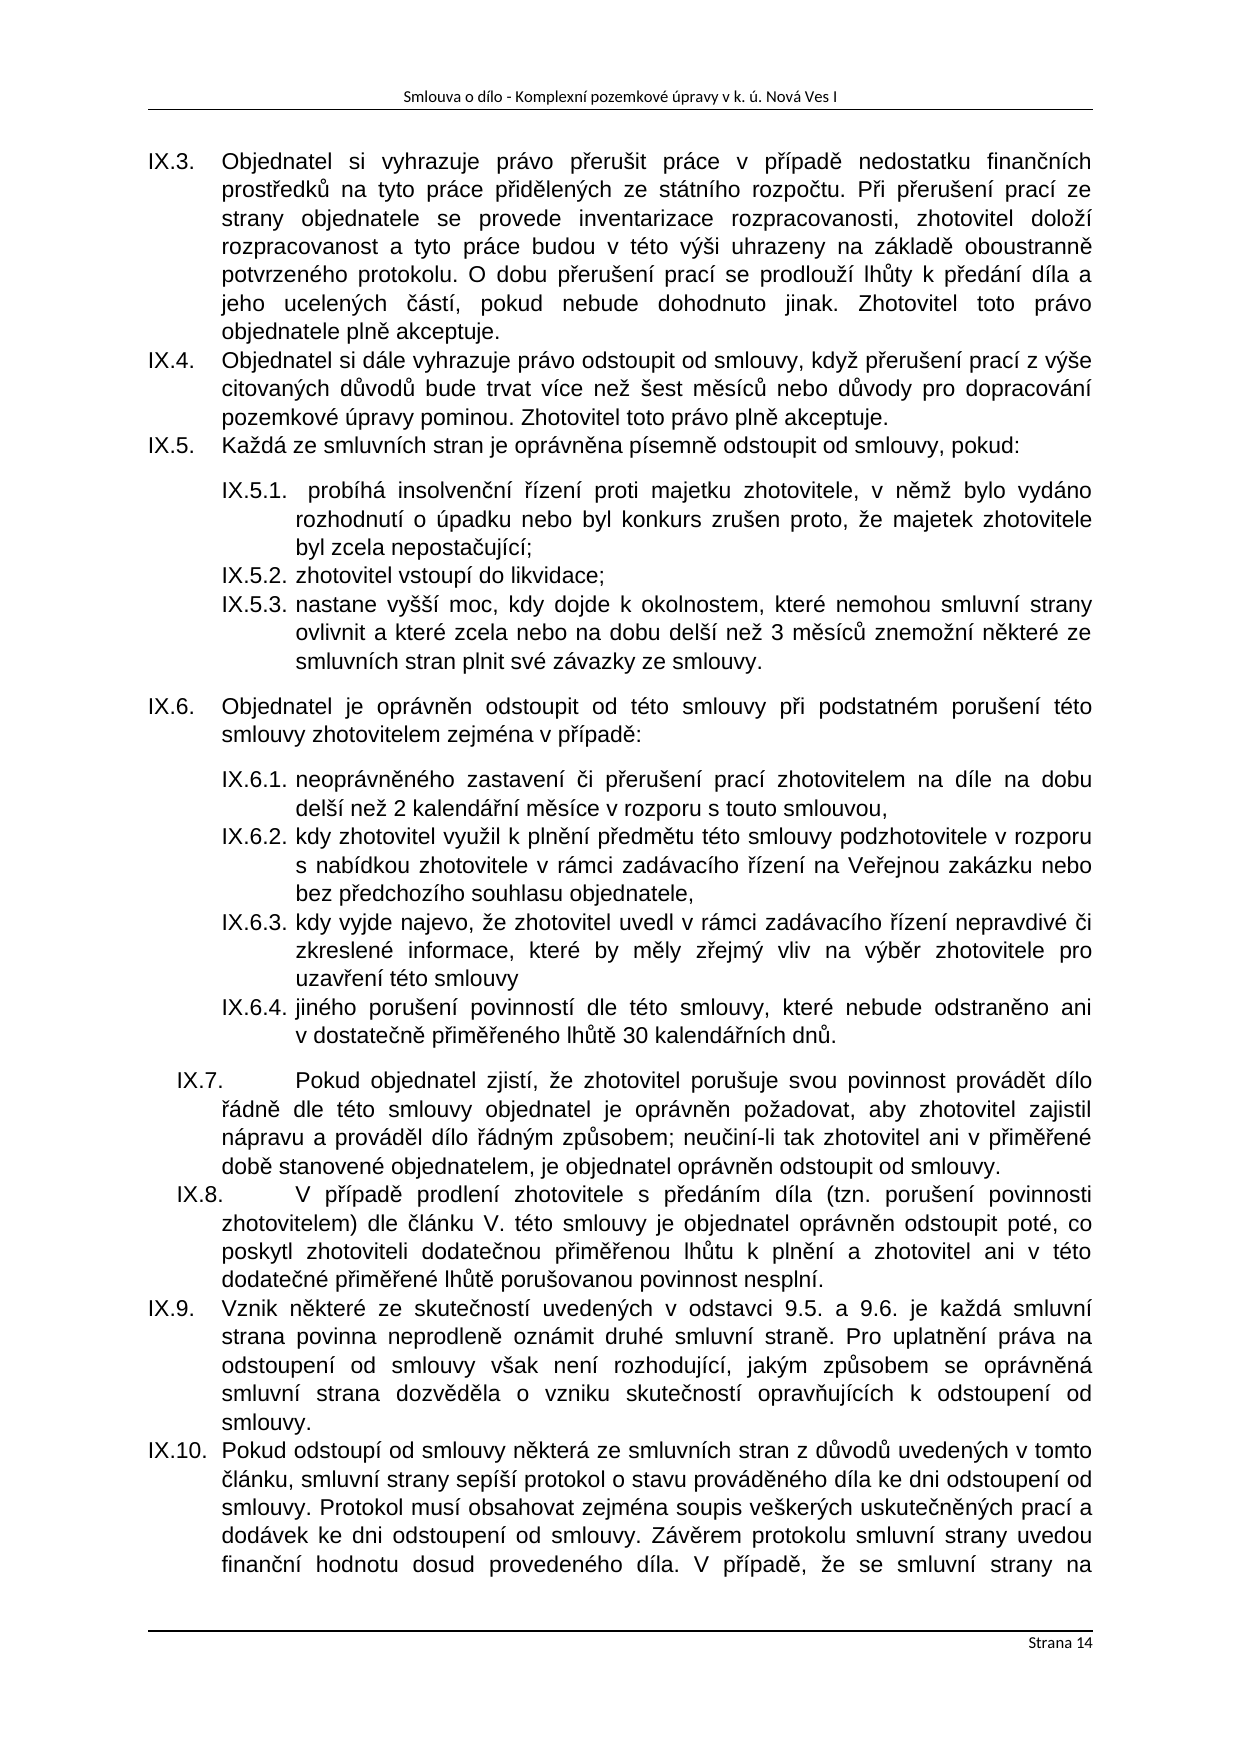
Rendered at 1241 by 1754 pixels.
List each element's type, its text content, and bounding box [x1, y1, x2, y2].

text probíhá insolvenční řízení proti majetku zhotovitele, v němž bylo vydáno rozhodnutí o úpadku nebo byl konkurs zrušen proto, že majetek zhotovitele byl zcela nepostačující; [221, 477, 1093, 560]
list Každá ze smluvních stran je oprávněna písemně odstoupit od smlouvy, pokud: [148, 432, 1093, 458]
list Objednatel si vyhrazuje právo přerušit práce v případě nedostatku finančních prostředků na tyto práce přidělených ze státního rozpočtu. Při přerušení prací ze strany objednatele se provede inventarizace rozpracovanosti, zhotovitel doloží rozpracovanost a tyto práce budou v této výši uhrazeny na základě oboustranně potvrzeného protokolu. O dobu přerušení prací se prodlouží lhůty k předání díla a jeho ucelených částí, pokud nebude dohodnuto jinak. Zhotovitel toto právo objednatele plně akceptuje. [148, 148, 1093, 344]
text nastane vyšší moc, kdy dojde k okolnostem, které nemohou smluvní strany ovlivnit a které zcela nebo na dobu delší než 3 měsíců znemožní některé ze smluvních stran plnit své závazky ze smlouvy. [221, 591, 1093, 674]
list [148, 1437, 1093, 1577]
list Pokud objednatel zjistí, že zhotovitel porušuje svou povinnost provádět dílo řádně dle této smlouvy objednatel je oprávněn požadovat, aby zhotovitel zajistil nápravu a prováděl dílo řádným způsobem; neučiní-li tak zhotovitel ani v přiměřené době stanovené objednatelem, je objednatel oprávněn odstoupit od smlouvy. [176, 1067, 1093, 1179]
text kdy vyjde najevo, že zhotovitel uvedl v rámci zadávacího řízení nepravdivé či zkreslené informace, které by měly zřejmý vliv na výběr zhotovitele pro uzavření této smlouvy [221, 908, 1093, 992]
text neoprávněného zastavení či přerušení prací zhotovitelem na díle na dobu delší než 2 kalendářní měsíce v rozporu s touto smlouvou, [221, 766, 1093, 821]
list Objednatel je oprávněn odstoupit od této smlouvy při podstatném porušení této smlouvy zhotovitelem zejména v případě: [148, 693, 1093, 748]
list V případě prodlení zhotovitele s předáním díla (tzn. porušení povinnosti zhotovitelem) dle článku V. této smlouvy je objednatel oprávněn odstoupit poté, co poskytl zhotoviteli dodatečnou přiměřenou lhůtu k plnění a zhotovitel ani v této dodatečné přiměřené lhůtě porušovanou povinnost nesplní. [176, 1181, 1093, 1293]
list Objednatel si dále vyhrazuje právo odstoupit od smlouvy, když přerušení prací z výše citovaných důvodů bude trvat více než šest měsíců nebo důvody pro dopracování pozemkové úpravy pominou. Zhotovitel toto právo plně akceptuje. [148, 347, 1093, 430]
text jiného porušení povinností dle této smlouvy, které nebude odstraněno ani v dostatečně přiměřeného lhůtě 30 kalendářních dnů. [221, 994, 1093, 1049]
text zhotovitel vstoupí do likvidace; [221, 562, 1093, 589]
text kdy zhotovitel využil k plnění předmětu této smlouvy podzhotovitele v rozporu s nabídkou zhotovitele v rámci zadávacího řízení na Veřejnou zakázku nebo bez předchozího souhlasu objednatele, [221, 823, 1093, 906]
list Vznik některé ze skutečností uvedených v odstavci 9.5. a 9.6. je každá smluvní strana povinna neprodleně oznámit druhé smluvní straně. Pro uplatnění práva na odstoupení od smlouvy však není rozhodující, jakým způsobem se oprávněná smluvní strana dozvěděla o vzniku skutečností opravňujících k odstoupení od smlouvy. [148, 1295, 1093, 1435]
